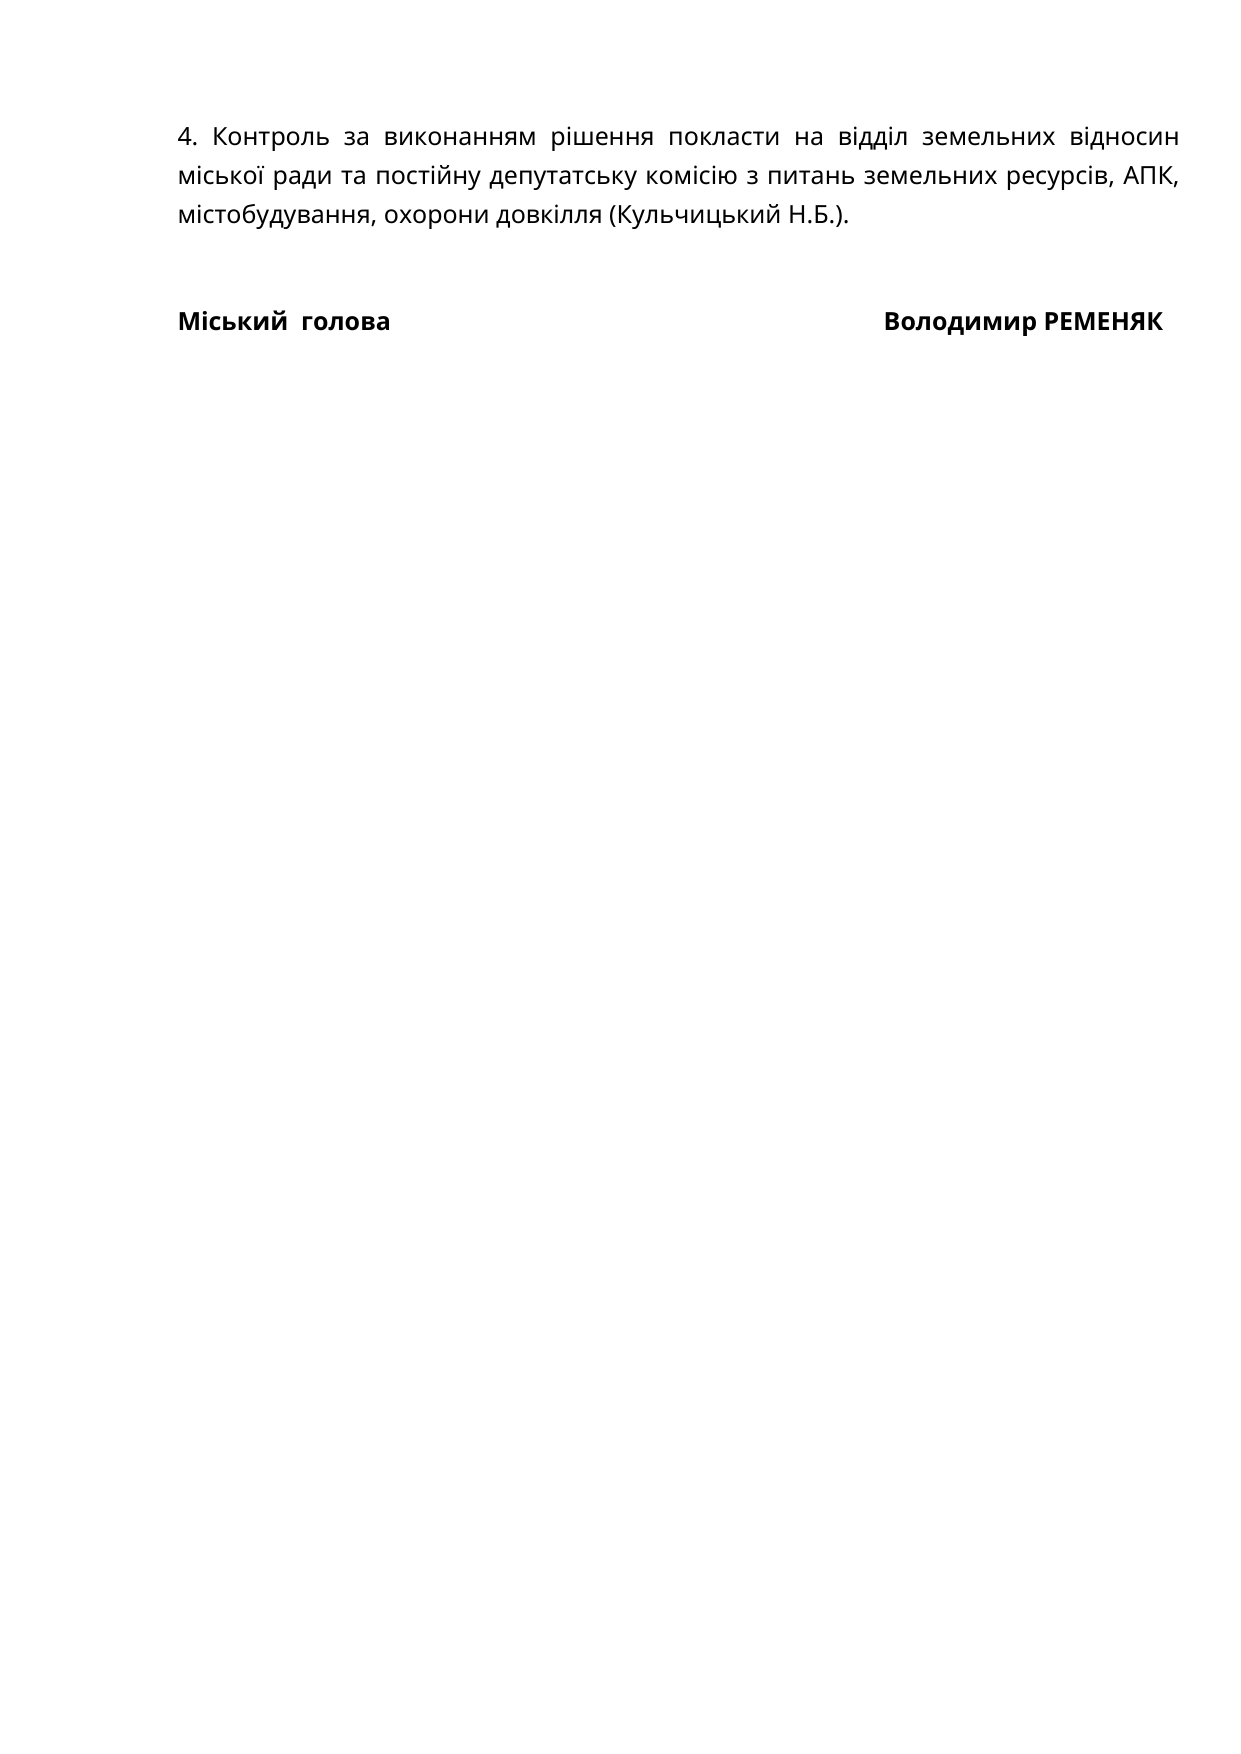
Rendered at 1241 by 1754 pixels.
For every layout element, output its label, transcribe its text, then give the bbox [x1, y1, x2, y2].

text Міський голова Володимир РЕМЕНЯК [177, 304, 1181, 338]
text 4. Контроль за виконанням рішення покласти на відділ земельних відносин міської ради та постійну депутатську комісію з питань земельних ресурсів, АПК, містобудування, охорони довкілля (Кульчицький Н.Б.). [177, 118, 1181, 231]
